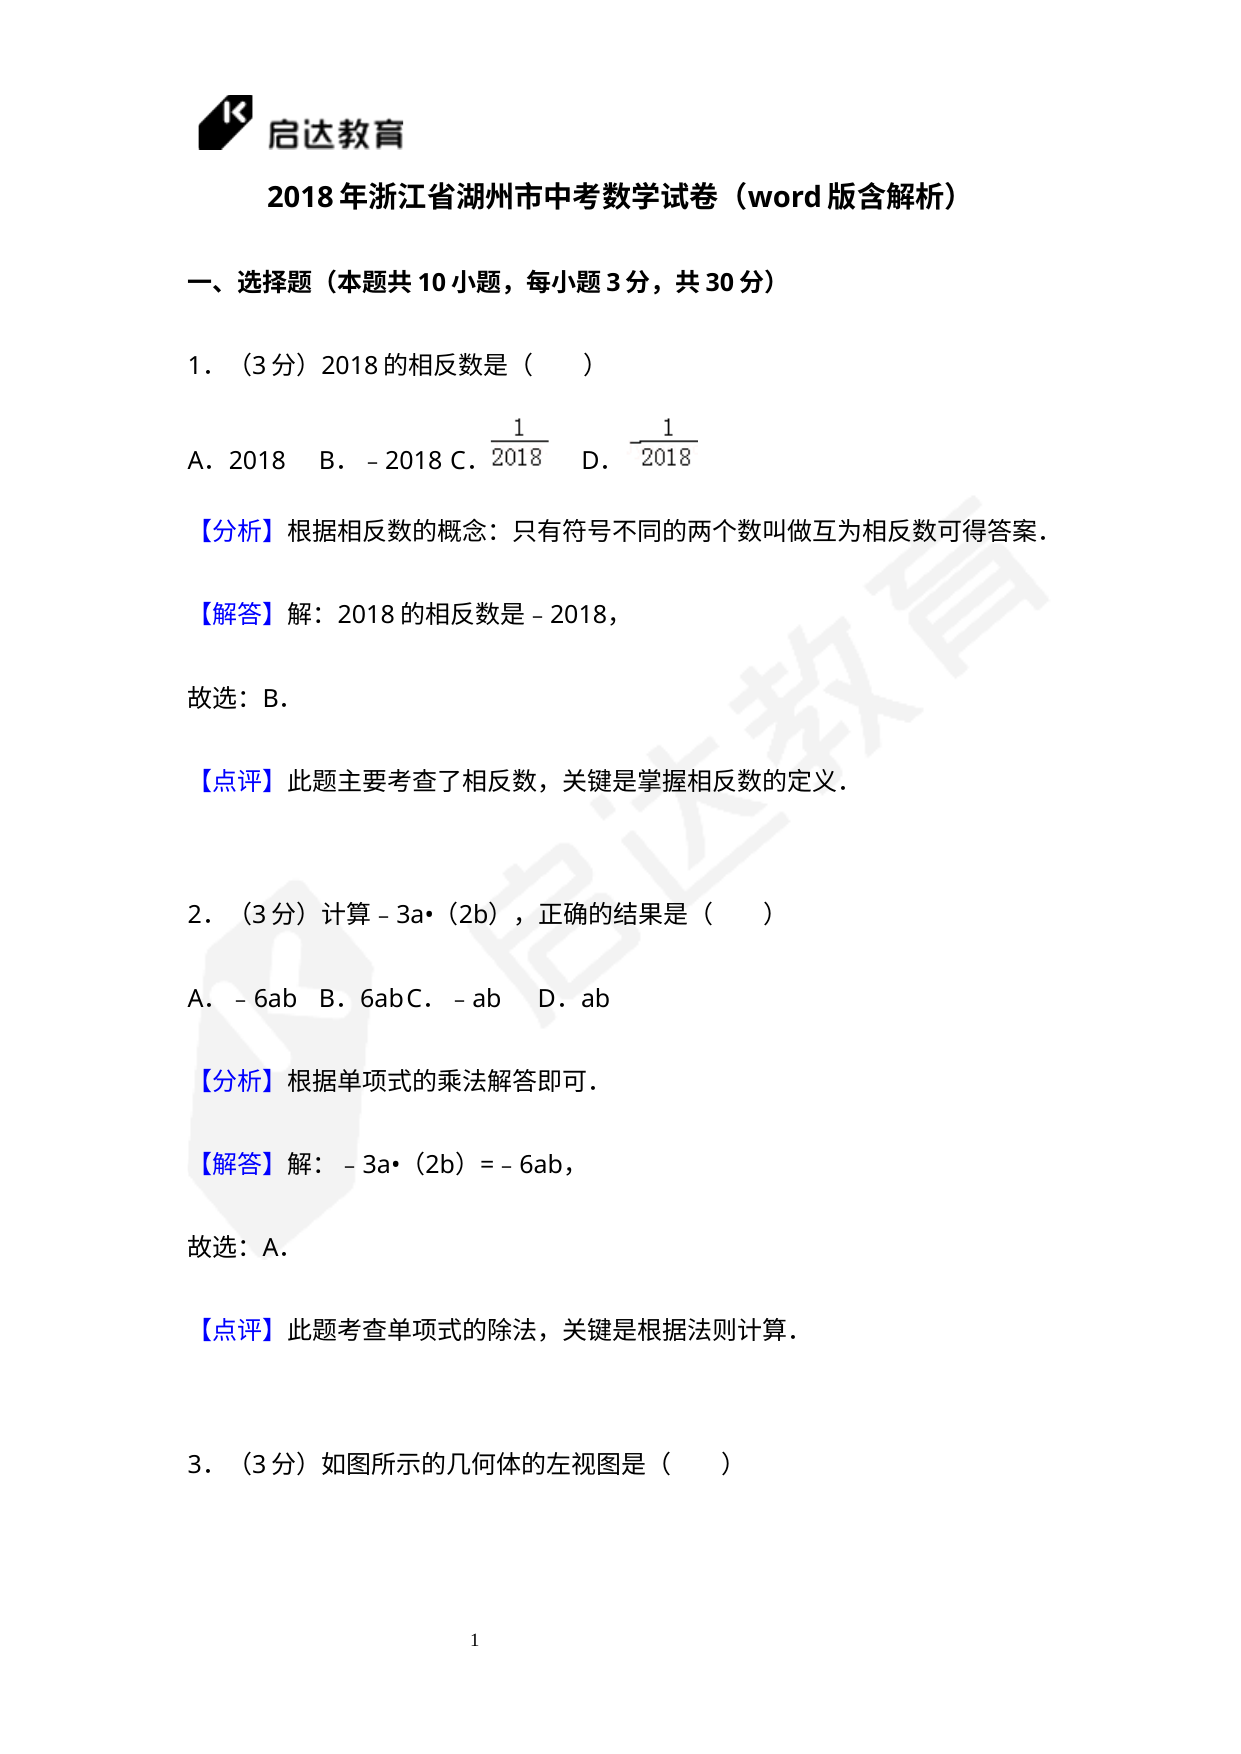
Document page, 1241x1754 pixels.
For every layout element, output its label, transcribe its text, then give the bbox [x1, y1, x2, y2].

text A．﹣6ab B．6ab C．﹣ab D．ab [187, 964, 1053, 1029]
text 故选：A． [187, 1213, 1053, 1278]
text 【解答】解：﹣3a•（2b）=﹣6ab， [187, 1130, 1053, 1195]
text 1．（3分）2018的相反数是（ ） [187, 331, 1053, 396]
text A．2018 B．﹣2018 C． D． [187, 414, 1053, 479]
picture [624, 414, 698, 469]
text 一、选择题（本题共10小题，每小题3分，共30分） [187, 248, 1053, 313]
text 2018年浙江省湖州市中考数学试卷（word版含解析） [187, 162, 1053, 227]
text 【解答】解：2018的相反数是﹣2018， [187, 581, 1053, 646]
picture [198, 95, 404, 150]
text 【分析】根据相反数的概念：只有符号不同的两个数叫做互为相反数可得答案． [187, 497, 1053, 562]
text 故选：B． [187, 664, 1053, 729]
text 【点评】此题考查单项式的除法，关键是根据法则计算． [187, 1296, 1053, 1361]
picture [490, 414, 549, 469]
text 【分析】根据单项式的乘法解答即可． [187, 1047, 1053, 1112]
text 2．（3分）计算﹣3a•（2b），正确的结果是（ ） [187, 881, 1053, 946]
text 【点评】此题主要考查了相反数，关键是掌握相反数的定义． [187, 747, 1053, 812]
text 3．（3分）如图所示的几何体的左视图是（ ） [187, 1430, 1053, 1495]
